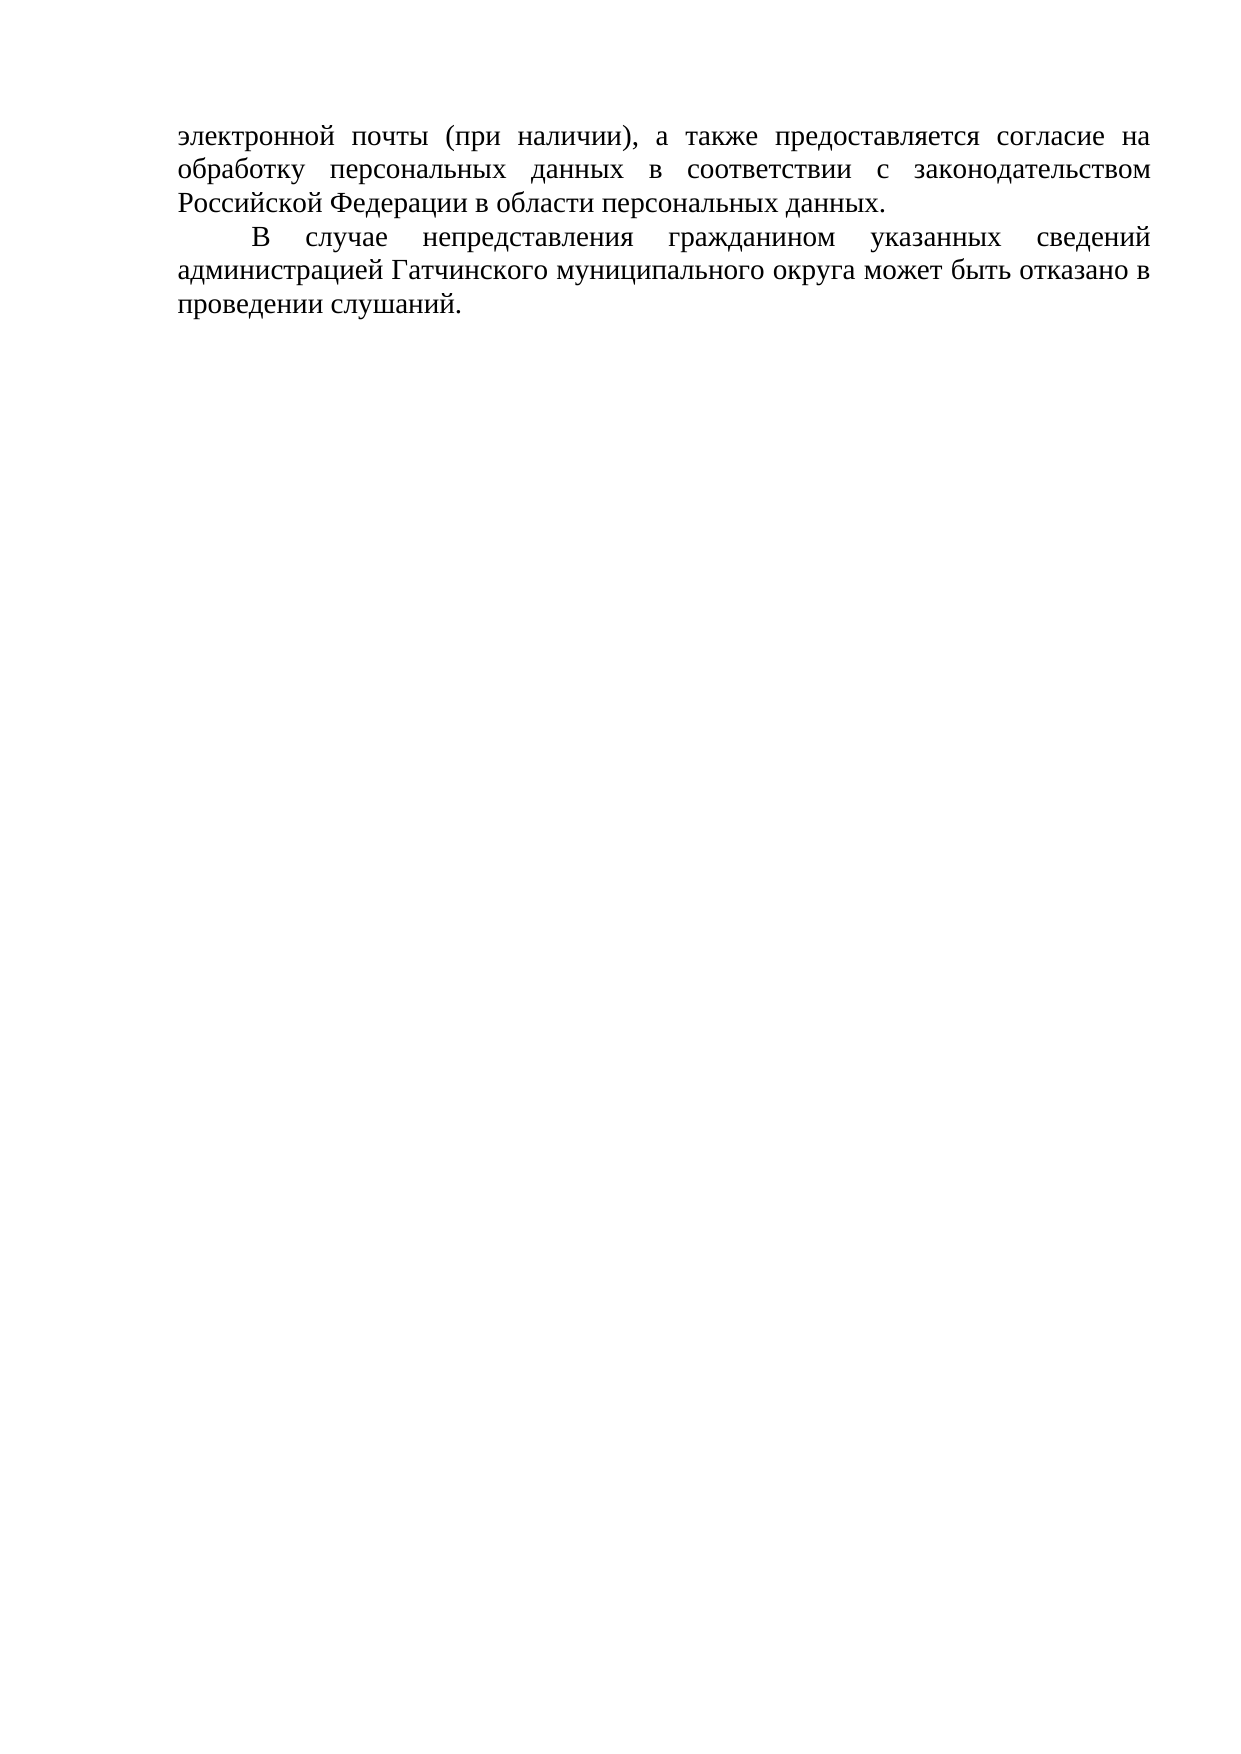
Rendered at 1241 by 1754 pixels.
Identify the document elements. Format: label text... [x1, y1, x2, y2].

text В случае непредставления гражданином указанных сведений администрацией Гатчинского муниципального округа может быть отказано в проведении слушаний. [177, 219, 1152, 319]
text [177, 118, 1152, 219]
